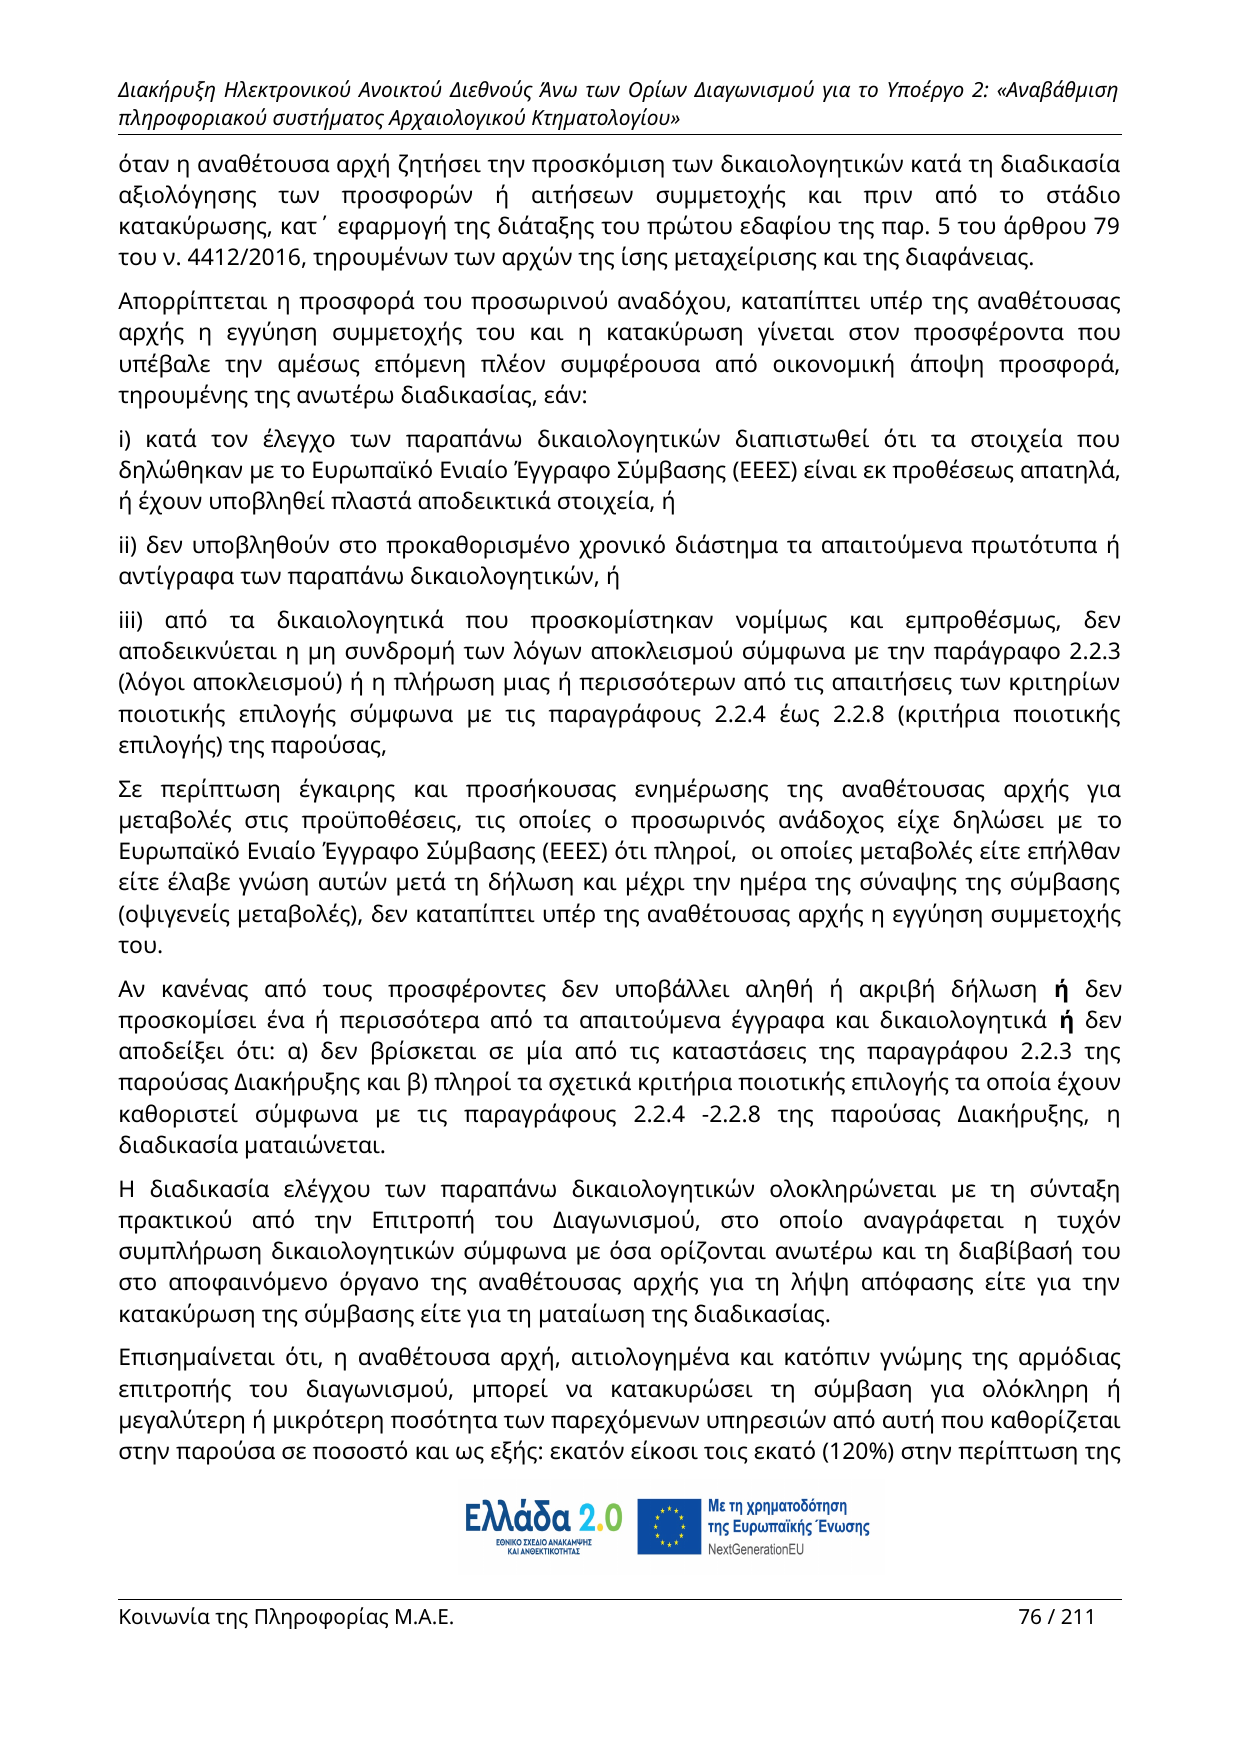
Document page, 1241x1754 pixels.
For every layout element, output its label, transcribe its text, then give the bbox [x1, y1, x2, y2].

text Απορρίπτεται η προσφορά του προσωρινού αναδόχου, καταπίπτει υπέρ της αναθέτουσας αρχής η εγγύηση συμμετοχής του και η κατακύρωση γίνεται στον προσφέροντα που υπέβαλε την αμέσως επόμενη πλέον συμφέρουσα από οικονομική άποψη προσφορά, τηρουμένης της ανωτέρω διαδικασίας, εάν: [118, 285, 1122, 410]
text Σε περίπτωση έγκαιρης και προσήκουσας ενημέρωσης της αναθέτουσας αρχής για μεταβολές στις προϋποθέσεις, τις οποίες ο προσωρινός ανάδοχος είχε δηλώσει με το Ευρωπαϊκό Ενιαίο Έγγραφο Σύμβασης (ΕΕΕΣ) ότι πληροί, οι οποίες μεταβολές είτε επήλθαν είτε έλαβε γνώση αυτών μετά τη δήλωση και μέχρι την ημέρα της σύναψης της σύμβασης (οψιγενείς μεταβολές), δεν καταπίπτει υπέρ της αναθέτουσας αρχής η εγγύηση συμμετοχής του. [118, 772, 1122, 960]
text iii) από τα δικαιολογητικά που προσκομίστηκαν νομίμως και εμπροθέσμως, δεν αποδεικνύεται η μη συνδρομή των λόγων αποκλεισμού σύμφωνα με την παράγραφο 2.2.3 (λόγοι αποκλεισμού) ή η πλήρωση μιας ή περισσότερων από τις απαιτήσεις των κριτηρίων ποιοτικής επιλογής σύμφωνα με τις παραγράφους 2.2.4 έως 2.2.8 (κριτήρια ποιοτικής επιλογής) της παρούσας, [118, 604, 1122, 760]
text Αν κανένας από τους προσφέροντες δεν υποβάλλει αληθή ή ακριβή δήλωση ή δεν προσκομίσει ένα ή περισσότερα από τα απαιτούμενα έγγραφα και δικαιολογητικά ή δεν αποδείξει ότι: α) δεν βρίσκεται σε μία από τις καταστάσεις της παραγράφου 2.2.3 της παρούσας Διακήρυξης και β) πληροί τα σχετικά κριτήρια ποιοτικής επιλογής τα οποία έχουν καθοριστεί σύμφωνα με τις παραγράφους 2.2.4 -2.2.8 της παρούσας Διακήρυξης, η διαδικασία ματαιώνεται. [118, 972, 1122, 1160]
picture [457, 1479, 885, 1575]
text i) κατά τον έλεγχο των παραπάνω δικαιολογητικών διαπιστωθεί ότι τα στοιχεία που δηλώθηκαν με το Ευρωπαϊκό Ενιαίο Έγγραφο Σύμβασης (ΕΕΕΣ) είναι εκ προθέσεως απατηλά, ή έχουν υποβληθεί πλαστά αποδεικτικά στοιχεία, ή [118, 422, 1122, 516]
text ii) δεν υποβληθούν στο προκαθορισμένο χρονικό διάστημα τα απαιτούμενα πρωτότυπα ή αντίγραφα των παραπάνω δικαιολογητικών, ή [118, 529, 1122, 591]
text Η διαδικασία ελέγχου των παραπάνω δικαιολογητικών ολοκληρώνεται με τη σύνταξη πρακτικού από την Επιτροπή του Διαγωνισμού, στο οποίο αναγράφεται η τυχόν συμπλήρωση δικαιολογητικών σύμφωνα με όσα ορίζονται ανωτέρω και τη διαβίβασή του στο αποφαινόμενο όργανο της αναθέτουσας αρχής για τη λήψη απόφασης είτε για την κατακύρωση της σύμβασης είτε για τη ματαίωση της διαδικασίας. [118, 1172, 1122, 1329]
